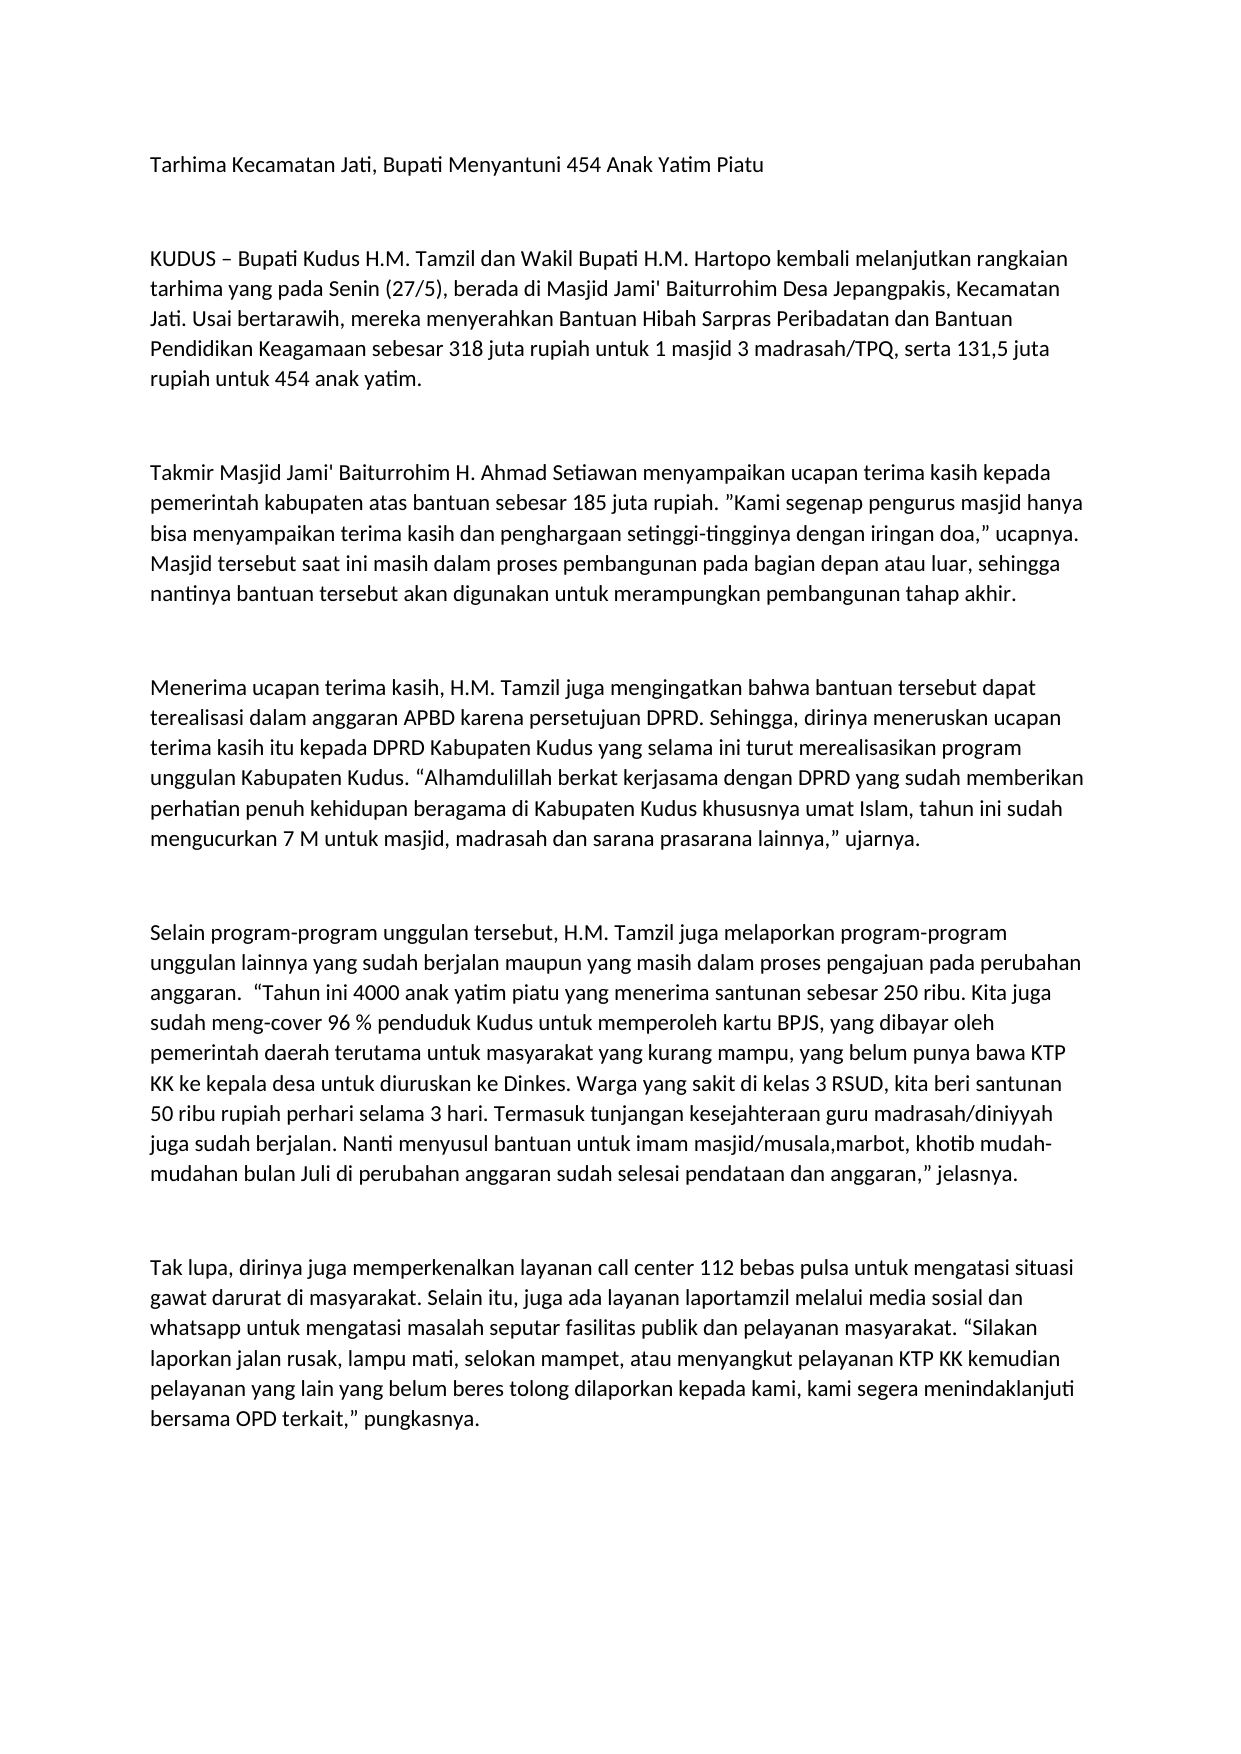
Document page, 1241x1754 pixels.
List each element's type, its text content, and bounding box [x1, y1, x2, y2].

text KUDUS – Bupati Kudus H.M. Tamzil dan Wakil Bupati H.M. Hartopo kembali melanjutkan rangkaian tarhima yang pada Senin (27/5), berada di Masjid Jami' Baiturrohim Desa Jepangpakis, Kecamatan Jati. Usai bertarawih, mereka menyerahkan Bantuan Hibah Sarpras Peribadatan dan Bantuan Pendidikan Keagamaan sebesar 318 juta rupiah untuk 1 masjid 3 madrasah/TPQ, serta 131,5 juta rupiah untuk 454 anak yatim. [150, 244, 1090, 393]
text Tak lupa, dirinya juga memperkenalkan layanan call center 112 bebas pulsa untuk mengatasi situasi gawat darurat di masyarakat. Selain itu, juga ada layanan laportamzil melalui media sosial dan whatsapp untuk mengatasi masalah seputar fasilitas publik dan pelayanan masyarakat. “Silakan laporkan jalan rusak, lampu mati, selokan mampet, atau menyangkut pelayanan KTP KK kemudian pelayanan yang lain yang belum beres tolong dilaporkan kepada kami, kami segera menindaklanjuti bersama OPD terkait,” pungkasnya. [150, 1253, 1090, 1432]
text Takmir Masjid Jami' Baiturrohim H. Ahmad Setiawan menyampaikan ucapan terima kasih kepada pemerintah kabupaten atas bantuan sebesar 185 juta rupiah. ”Kami segenap pengurus masjid hanya bisa menyampaikan terima kasih dan penghargaan setinggi-tingginya dengan iringan doa,” ucapnya. Masjid tersebut saat ini masih dalam proses pembangunan pada bagian depan atau luar, sehingga nantinya bantuan tersebut akan digunakan untuk merampungkan pembangunan tahap akhir. [150, 458, 1090, 607]
text Menerima ucapan terima kasih, H.M. Tamzil juga mengingatkan bahwa bantuan tersebut dapat terealisasi dalam anggaran APBD karena persetujuan DPRD. Sehingga, dirinya meneruskan ucapan terima kasih itu kepada DPRD Kabupaten Kudus yang selama ini turut merealisasikan program unggulan Kabupaten Kudus. “Alhamdulillah berkat kerjasama dengan DPRD yang sudah memberikan perhatian penuh kehidupan beragama di Kabupaten Kudus khususnya umat Islam, tahun ini sudah mengucurkan 7 M untuk masjid, madrasah dan sarana prasarana lainnya,” ujarnya. [150, 673, 1090, 852]
text Tarhima Kecamatan Jati, Bupati Menyantuni 454 Anak Yatim Piatu [150, 150, 1090, 178]
text Selain program-program unggulan tersebut, H.M. Tamzil juga melaporkan program-program unggulan lainnya yang sudah berjalan maupun yang masih dalam proses pengajuan pada perubahan anggaran. “Tahun ini 4000 anak yatim piatu yang menerima santunan sebesar 250 ribu. Kita juga sudah meng-cover 96 % penduduk Kudus untuk memperoleh kartu BPJS, yang dibayar oleh pemerintah daerah terutama untuk masyarakat yang kurang mampu, yang belum punya bawa KTP KK ke kepala desa untuk diuruskan ke Dinkes. Warga yang sakit di kelas 3 RSUD, kita beri santunan 50 ribu rupiah perhari selama 3 hari. Termasuk tunjangan kesejahteraan guru madrasah/diniyyah juga sudah berjalan. Nanti menyusul bantuan untuk imam masjid/musala,marbot, khotib mudah-mudahan bulan Juli di perubahan anggaran sudah selesai pendataan dan anggaran,” jelasnya. [150, 918, 1090, 1187]
